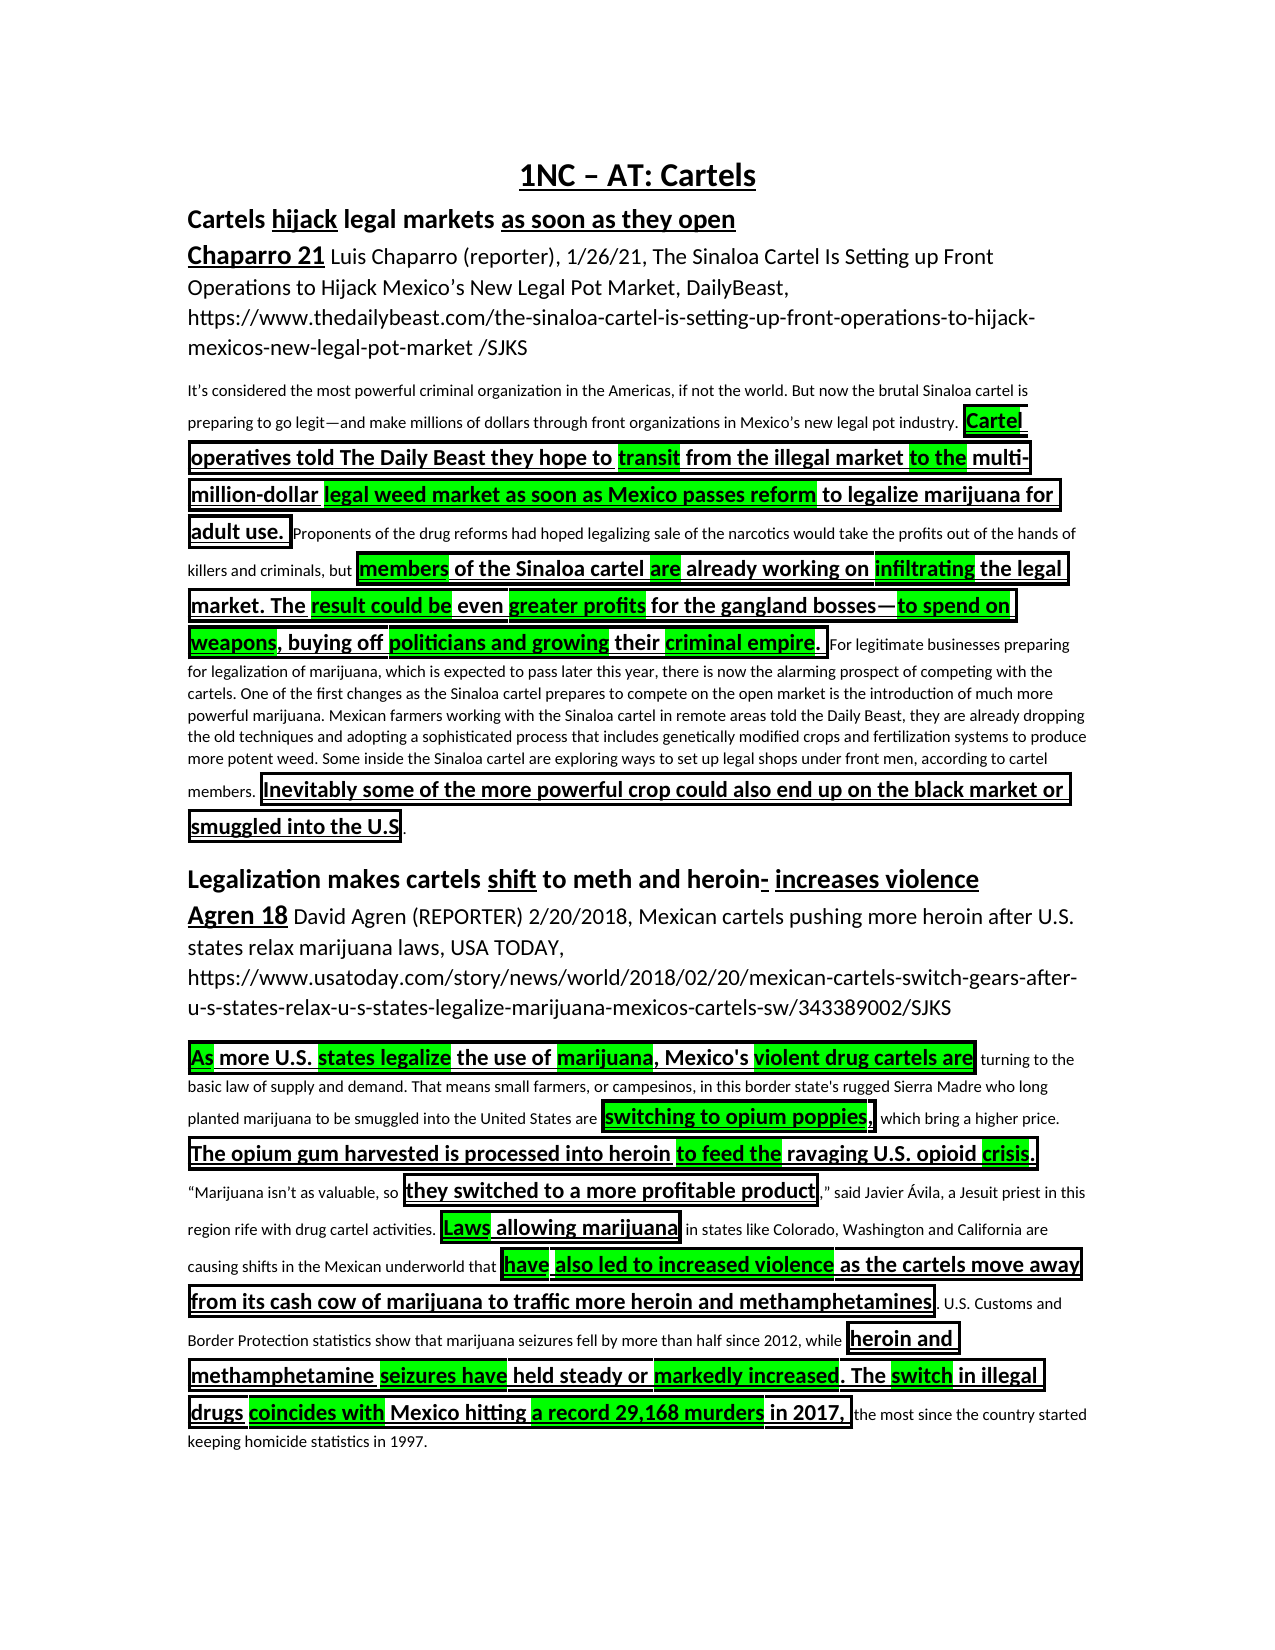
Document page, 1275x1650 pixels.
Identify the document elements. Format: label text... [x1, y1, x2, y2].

text It’s considered the most powerful criminal organization in the Americas, if not the world. But now the brutal Sinaloa cartel is preparing to go legit—and make millions of dollars through front organizations in Mexico’s new legal pot industry. Cartel operatives told The Daily Beast they hope to transit from the illegal market to the multi-million-dollar legal weed market as soon as Mexico passes reform to legalize marijuana for adult use. Proponents of the drug reforms had hoped legalizing sale of the narcotics would take the profits out of the hands of killers and criminals, but members of the Sinaloa cartel are already working on infiltrating the legal market. The result could be even greater profits for the gangland bosses—to spend on weapons, buying off politicians and growing their criminal empire. For legitimate businesses preparing for legalization of marijuana, which is expected to pass later this year, there is now the alarming prospect of competing with the cartels. One of the first changes as the Sinaloa cartel prepares to compete on the open market is the introduction of much more powerful marijuana. Mexican farmers working with the Sinaloa cartel in remote areas told the Daily Beast, they are already dropping the old techniques and adopting a sophisticated process that includes genetically modified crops and fertilization systems to produce more potent weed. Some inside the Sinaloa cartel are exploring ways to set up legal shops under front men, according to cartel members. Inevitably some of the more powerful crop could also end up on the black market or smuggled into the U.S. [187, 380, 1087, 843]
subtitle 1NC – AT: Cartels [187, 154, 1087, 195]
subtitle Legalization makes cartels shift to meth and heroin- increases violence [187, 862, 1087, 895]
text Chaparro 21 Luis Chaparro (reporter), 1/26/21, The Sinaloa Cartel Is Setting up Front Operations to Hijack Mexico’s New Legal Pot Market, DailyBeast, https://www.thedailybeast.com/the-sinaloa-cartel-is-setting-up-front-operations-to-hijack-mexicos-new-legal-pot-market /SJKS [187, 238, 1087, 362]
text As more U.S. states legalize the use of marijuana, Mexico's violent drug cartels are turning to the basic law of supply and demand. That means small farmers, or campesinos, in this border state's rugged Sierra Madre who long planted marijuana to be smuggled into the United States are switching to opium poppies, which bring a higher price. The opium gum harvested is processed into heroin to feed the ravaging U.S. opioid crisis. “Marijuana isn’t as valuable, so they switched to a more profitable product,” said Javier Ávila, a Jesuit priest in this region rife with drug cartel activities. Laws allowing marijuana in states like Colorado, Washington and California are causing shifts in the Mexican underworld that have also led to increased violence as the cartels move away from its cash cow of marijuana to traffic more heroin and methamphetamines. U.S. Customs and Border Protection statistics show that marijuana seizures fell by more than half since 2012, while heroin and methamphetamine seizures have held steady or markedly increased. The switch in illegal drugs coincides with Mexico hitting a record 29,168 murders in 2017, the most since the country started keeping homicide statistics in 1997. [187, 1040, 1087, 1451]
text Agren 18 David Agren (REPORTER) 2/20/2018, Mexican cartels pushing more heroin after U.S. states relax marijuana laws, USA TODAY, https://www.usatoday.com/story/news/world/2018/02/20/mexican-cartels-switch-gears-after-u-s-states-relax-u-s-states-legalize-marijuana-mexicos-cartels-sw/343389002/SJKS [187, 898, 1087, 1022]
subtitle Cartels hijack legal markets as soon as they open [187, 202, 1087, 235]
